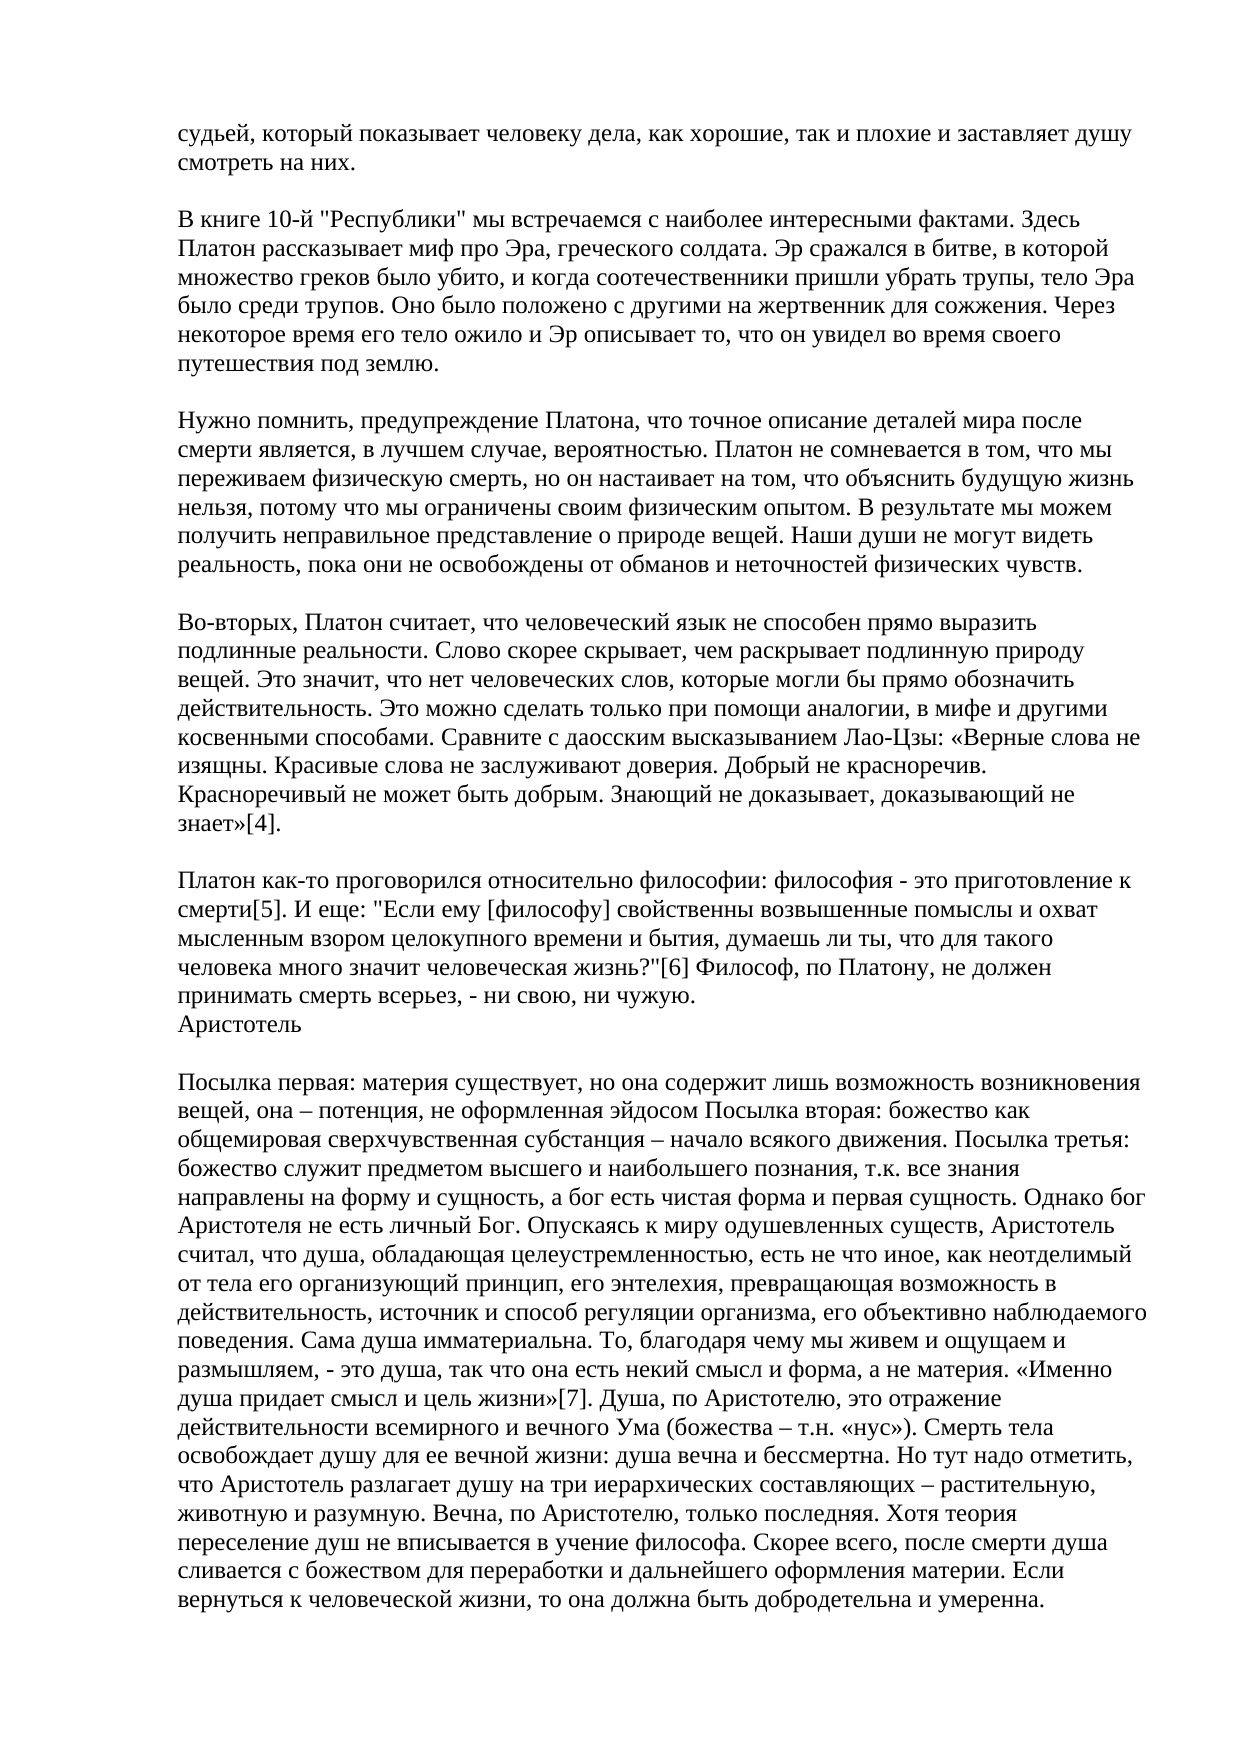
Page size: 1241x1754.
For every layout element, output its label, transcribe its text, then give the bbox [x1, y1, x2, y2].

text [177, 118, 1152, 176]
text Нужно помнить, предупреждение Платона, что точное описание деталей мира после смерти является, в лучшем случае, вероятностью. Платон не сомневается в том, что мы переживаем физическую смерть, но он настаивает на том, что объяснить будущую жизнь нельзя, потому что мы ограничены своим физическим опытом. В результате мы можем получить неправильное представление о природе вещей. Наши души не могут видеть реальность, пока они не освобождены от обманов и неточностей физических чувств. [177, 406, 1152, 578]
text Платон как-то проговорился относительно философии: философия - это приготовление к смерти[5]. И еще: "Если ему [философу] свойственны возвышенные помыслы и охват мысленным взором целокупного времени и бытия, думаешь ли ты, что для такого человека много значит человеческая жизнь?"[6] Философ, по Платону, не должен принимать смерть всерьез, - ни свою, ни чужую. [177, 866, 1152, 1009]
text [177, 1067, 1152, 1613]
text Аристотель [177, 1009, 1152, 1038]
text В книге 10-й "Республики" мы встречаемся с наиболее интересными фактами. Здесь Платон рассказывает миф про Эра, греческого солдата. Эр сражался в битве, в которой множество греков было убито, и когда соотечественники пришли убрать трупы, тело Эра было среди трупов. Оно было положено с другими на жертвенник для сожжения. Через некоторое время его тело ожило и Эр описывает то, что он увидел во время своего путешествия под землю. [177, 204, 1152, 377]
text Во-вторых, Платон считает, что человеческий язык не способен прямо выразить подлинные реальности. Слово скорее скрывает, чем раскрывает подлинную природу вещей. Это значит, что нет человеческих слов, которые могли бы прямо обозначить действительность. Это можно сделать только при помощи аналогии, в мифе и другими косвенными способами. Сравните с даосским высказыванием Лао-Цзы: «Верные слова не изящны. Красивые слова не заслуживают доверия. Добрый не красноречив. Красноречивый не может быть добрым. Знающий не доказывает, доказывающий не знает»[4]. [177, 607, 1152, 837]
